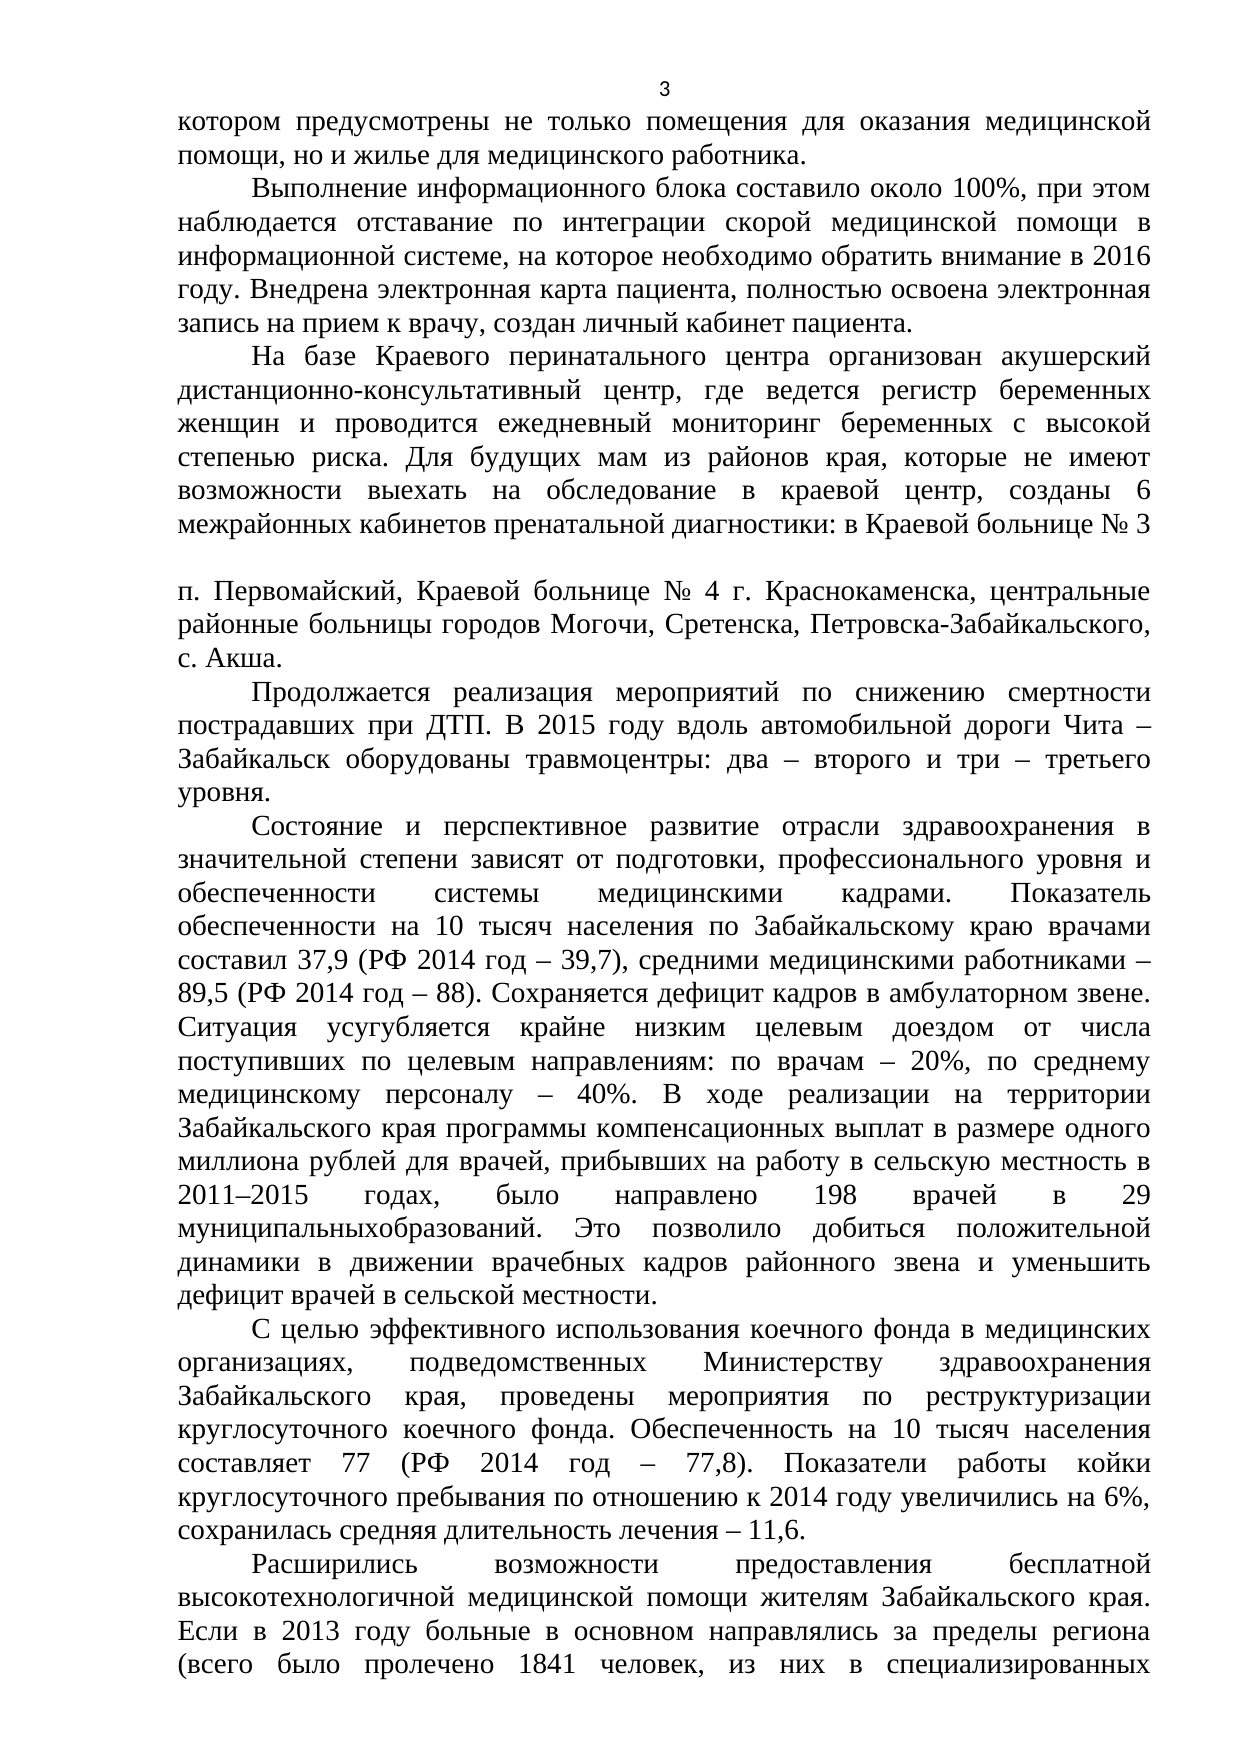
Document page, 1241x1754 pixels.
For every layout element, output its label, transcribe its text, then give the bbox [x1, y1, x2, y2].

text Выполнение информационного блока составило около 100%, при этом наблюдается отставание по интеграции скорой медицинской помощи в информационной системе, на которое необходимо обратить внимание в 2016 году. Внедрена электронная карта пациента, полностью освоена электронная запись на прием к врачу, создан личный кабинет пациента. [177, 171, 1152, 338]
text Продолжается реализация мероприятий по снижению смертности пострадавших при ДТП. В 2015 году вдоль автомобильной дороги Чита – Забайкальск оборудованы травмоцентры: два – второго и три – третьего уровня. [177, 674, 1152, 808]
text На базе Краевого перинатального центра организован акушерский дистанционно-консультативный центр, где ведется регистр беременных женщин и проводится ежедневный мониторинг беременных с высокой степенью риска. Для будущих мам из районов края, которые не имеют возможности выехать на обследование в краевой центр, созданы 6 межрайонных кабинетов пренатальной диагностики: в Краевой больнице № 3 п. Первомайский, Краевой больнице № 4 г. Краснокаменска, центральные районные больницы городов Могочи, Сретенска, Петровска-Забайкальского, с. Акша. [177, 338, 1152, 674]
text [177, 1546, 1152, 1680]
text Состояние и перспективное развитие отрасли здравоохранения в значительной степени зависят от подготовки, профессионального уровня и обеспеченности системы медицинскими кадрами. Показатель обеспеченности на 10 тысяч населения по Забайкальскому краю врачами составил 37,9 (РФ 2014 год – 39,7), средними медицинскими работниками – 89,5 (РФ 2014 год – 88). Сохраняется дефицит кадров в амбулаторном звене. Ситуация усугубляется крайне низким целевым доездом от числа поступивших по целевым направлениям: по врачам – 20%, по среднему медицинскому персоналу – 40%. В ходе реализации на территории Забайкальского края программы компенсационных выплат в размере одного миллиона рублей для врачей, прибывших на работу в сельскую местность в 2011–2015 годах, было направлено 198 врачей в 29 муниципальныхобразований. Это позволило добиться положительной динамики в движении врачебных кадров районного звена и уменьшить дефицит врачей в сельской местности. [177, 808, 1152, 1311]
text С целью эффективного использования коечного фонда в медицинских организациях, подведомственных Министерству здравоохранения Забайкальского края, проведены мероприятия по реструктуризации круглосуточного коечного фонда. Обеспеченность на 10 тысяч населения составляет 77 (РФ 2014 год – 77,8). Показатели работы койки круглосуточного пребывания по отношению к 2014 году увеличились на 6%, сохранилась средняя длительность лечения – 11,6. [177, 1311, 1152, 1546]
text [177, 103, 1152, 171]
